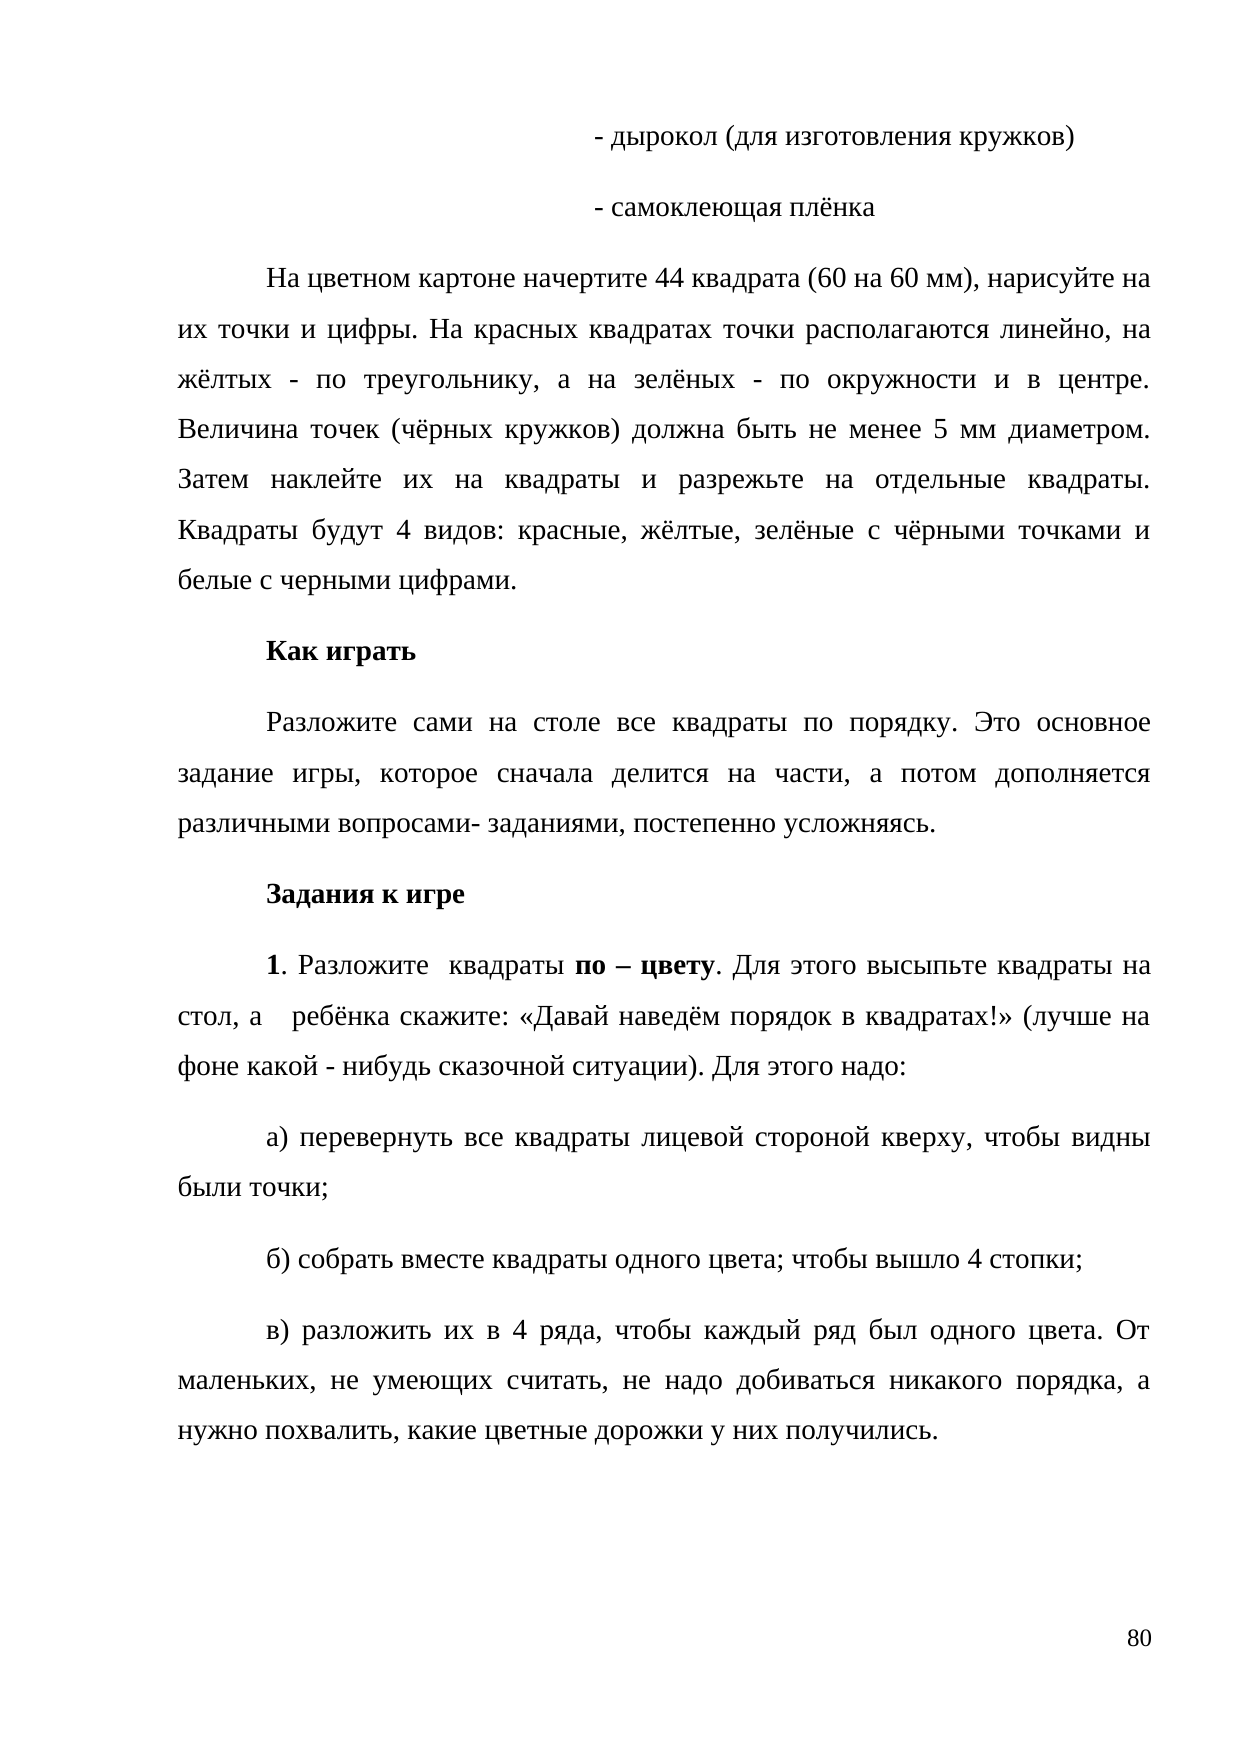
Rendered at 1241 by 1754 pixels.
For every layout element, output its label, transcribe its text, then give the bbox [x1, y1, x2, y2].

text На цветном картоне начертите 44 квадрата (60 на ), нарисуйте на их точки и цифры. На красных квадратах точки располагаются линейно, на жёлтых - по треугольнику, а на зелёных - по окружности и в центре. Величина точек (чёрных кружков) должна быть не менее диаметром. Затем наклейте их на квадраты и разрежьте на отдельные квадраты. Квадраты будут 4 видов: красные, жёлтые, зелёные с чёрными точками и белые с черными цифрами. [177, 260, 1152, 596]
text - самоклеющая плёнка [177, 189, 1152, 223]
text Разложите сами на столе все квадраты по порядку. Это основное задание игры, которое сначала делится на части, а потом дополняется различными вопросами- заданиями, постепенно усложняясь. [177, 704, 1152, 839]
text а) перевернуть все квадраты лицевой стороной кверху, чтобы видны были точки; [177, 1119, 1152, 1203]
text - дырокол (для изготовления кружков) [177, 118, 1152, 152]
text 1. Разложите квадраты по – цвету. Для этого высыпьте квадраты на стол, а ребёнка скажите: «Давай наведём порядок в квадратах!» (лучше на фоне какой - нибудь сказочной ситуации). Для этого надо: [177, 947, 1152, 1082]
text в) разложить их в 4 ряда, чтобы каждый ряд был одного цвета. От маленьких, не умеющих считать, не надо добиваться никакого порядка, а нужно похвалить, какие цветные дорожки у них получились. [177, 1312, 1152, 1446]
text Задания к игре [177, 876, 1152, 910]
text Как играть [177, 633, 1152, 667]
text б) собрать вместе квадраты одного цвета; чтобы вышло 4 стопки; [177, 1241, 1152, 1274]
